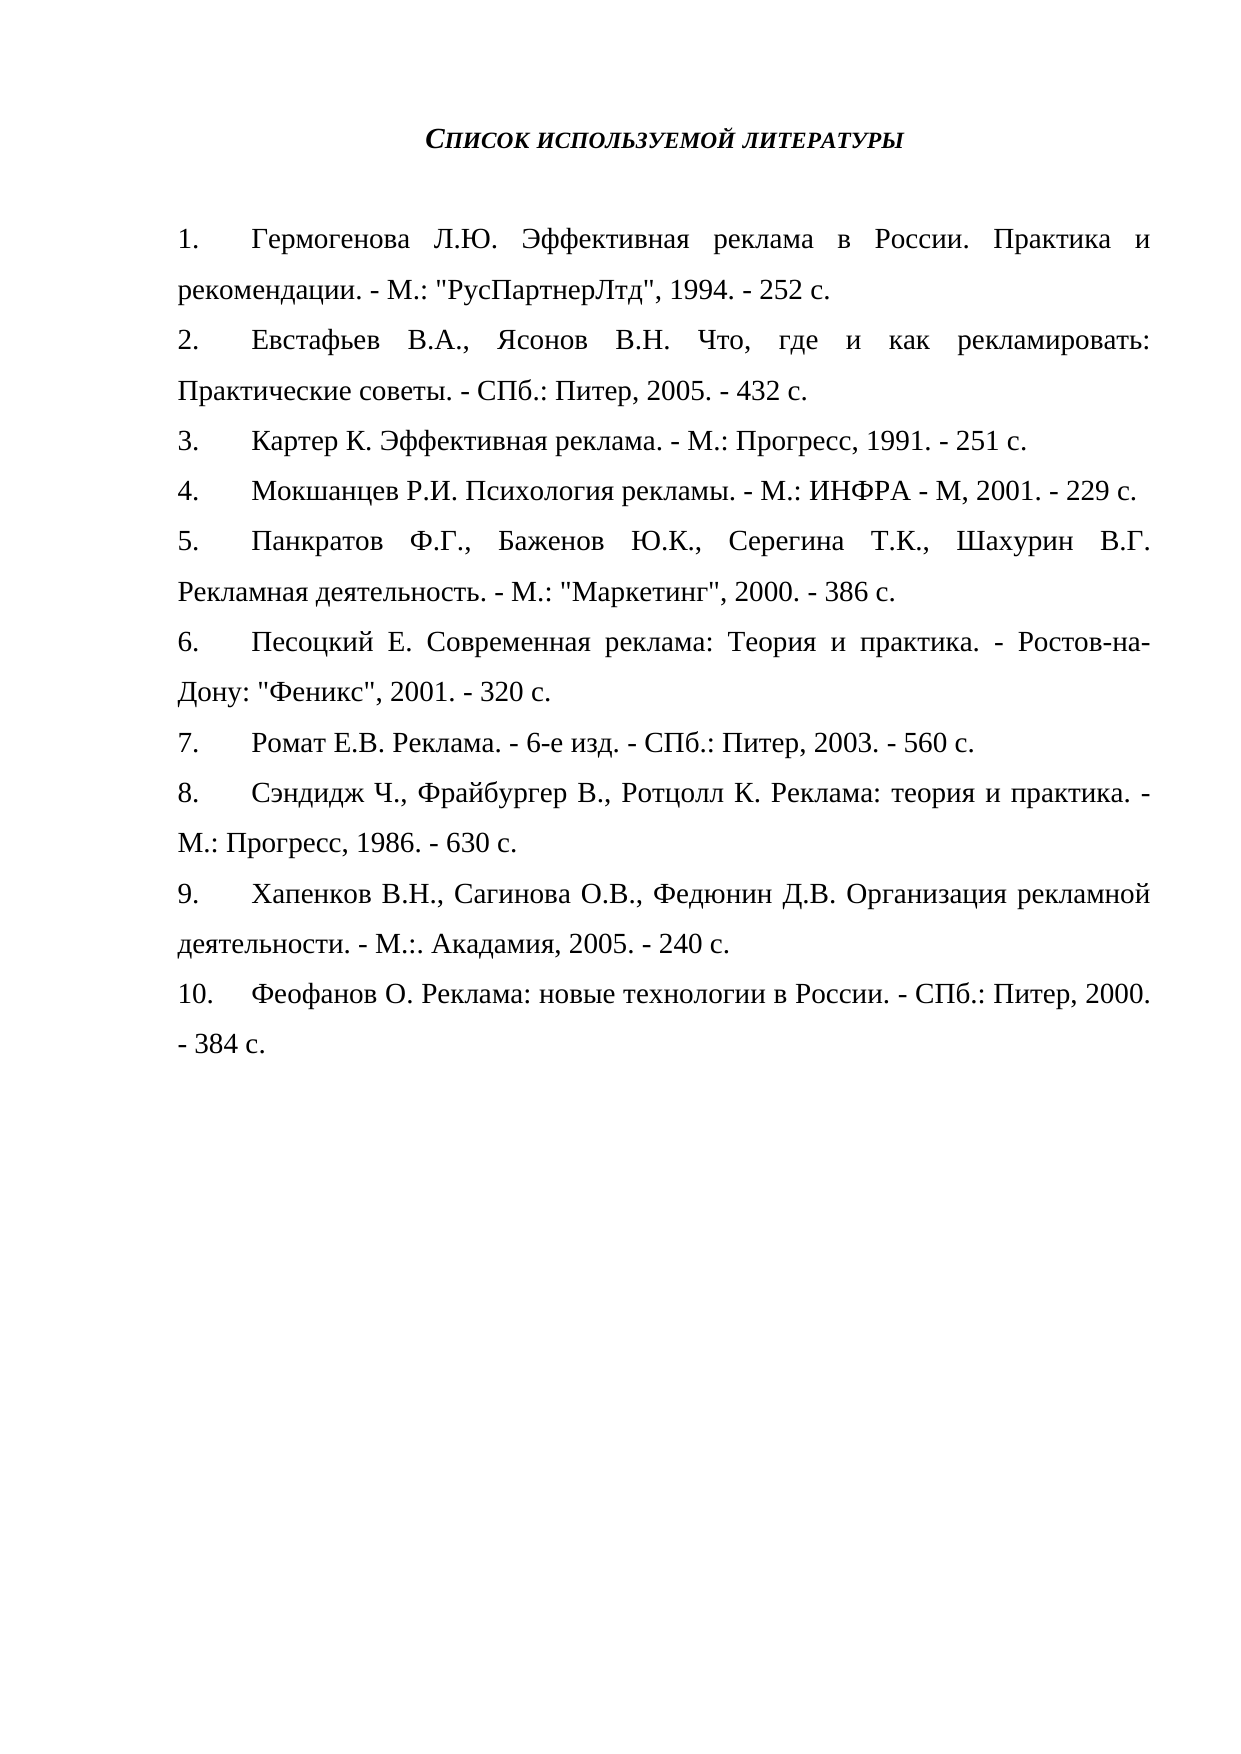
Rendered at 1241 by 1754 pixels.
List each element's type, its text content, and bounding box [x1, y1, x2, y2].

text Феофанов О. Реклама: новые технологии в России. - СПб.: Питер, 2000. - 384 с. [177, 976, 1152, 1060]
subtitle Список используемой литературы [177, 121, 1152, 154]
text Картер К. Эффективная реклама. - М.: Прогресс, 1991. - 251 с. [177, 423, 1152, 456]
text Евстафьев В.А., Ясонов В.Н. Что, где и как рекламировать: Практические советы. - СПб.: Питер, 2005. - 432 с. [177, 322, 1152, 406]
text Песоцкий Е. Современная реклама: Теория и практика. - Ростов-на-Дону: "Феникс", 2001. - 320 с. [177, 624, 1152, 708]
text Хапенков В.Н., Сагинова О.В., Федюнин Д.В. Организация рекламной деятельности. - М.:. Акадамия, 2005. - 240 с. [177, 876, 1152, 959]
text Мокшанцев Р.И. Психология рекламы. - М.: ИНФРА - М, 2001. - 229 с. [177, 473, 1152, 507]
text Ромат Е.В. Реклама. - 6-е изд. - СПб.: Питер, 2003. - 560 с. [177, 725, 1152, 758]
text Панкратов Ф.Г., Баженов Ю.К., Серегина Т.К., Шахурин В.Г. Рекламная деятельность. - М.: "Маркетинг", 2000. - 386 с. [177, 523, 1152, 607]
text Сэндидж Ч., Фрайбургер В., Ротцолл К. Реклама: теория и практика. - М.: Прогресс, 1986. - 630 с. [177, 775, 1152, 859]
text Гермогенова Л.Ю. Эффективная реклама в России. Практика и рекомендации. - М.: "РусПартнерЛтд", 1994. - 252 с. [177, 222, 1152, 306]
